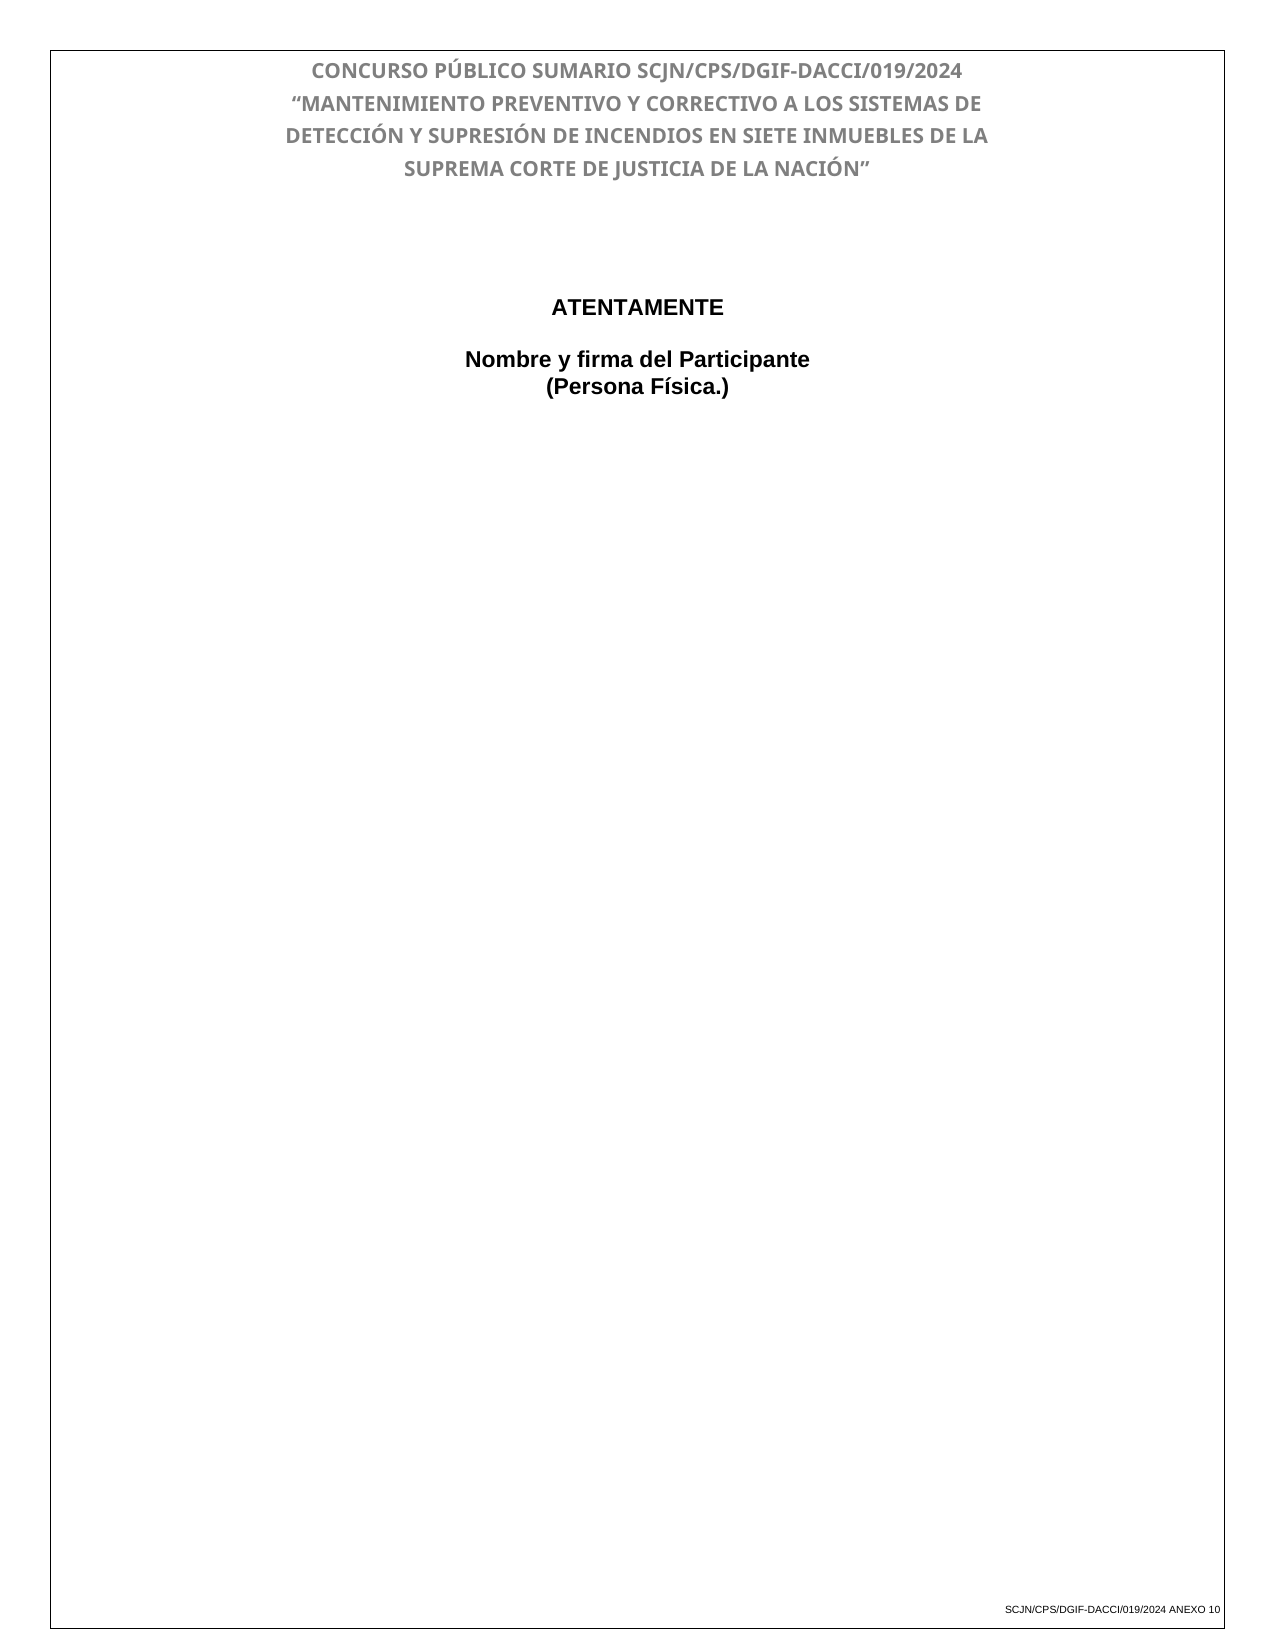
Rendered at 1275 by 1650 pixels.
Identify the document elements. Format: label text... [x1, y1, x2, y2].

text ATENTAMENTE [112, 294, 1162, 320]
text (Persona Física.) [112, 373, 1162, 399]
text Nombre y firma del Participante [112, 346, 1162, 373]
